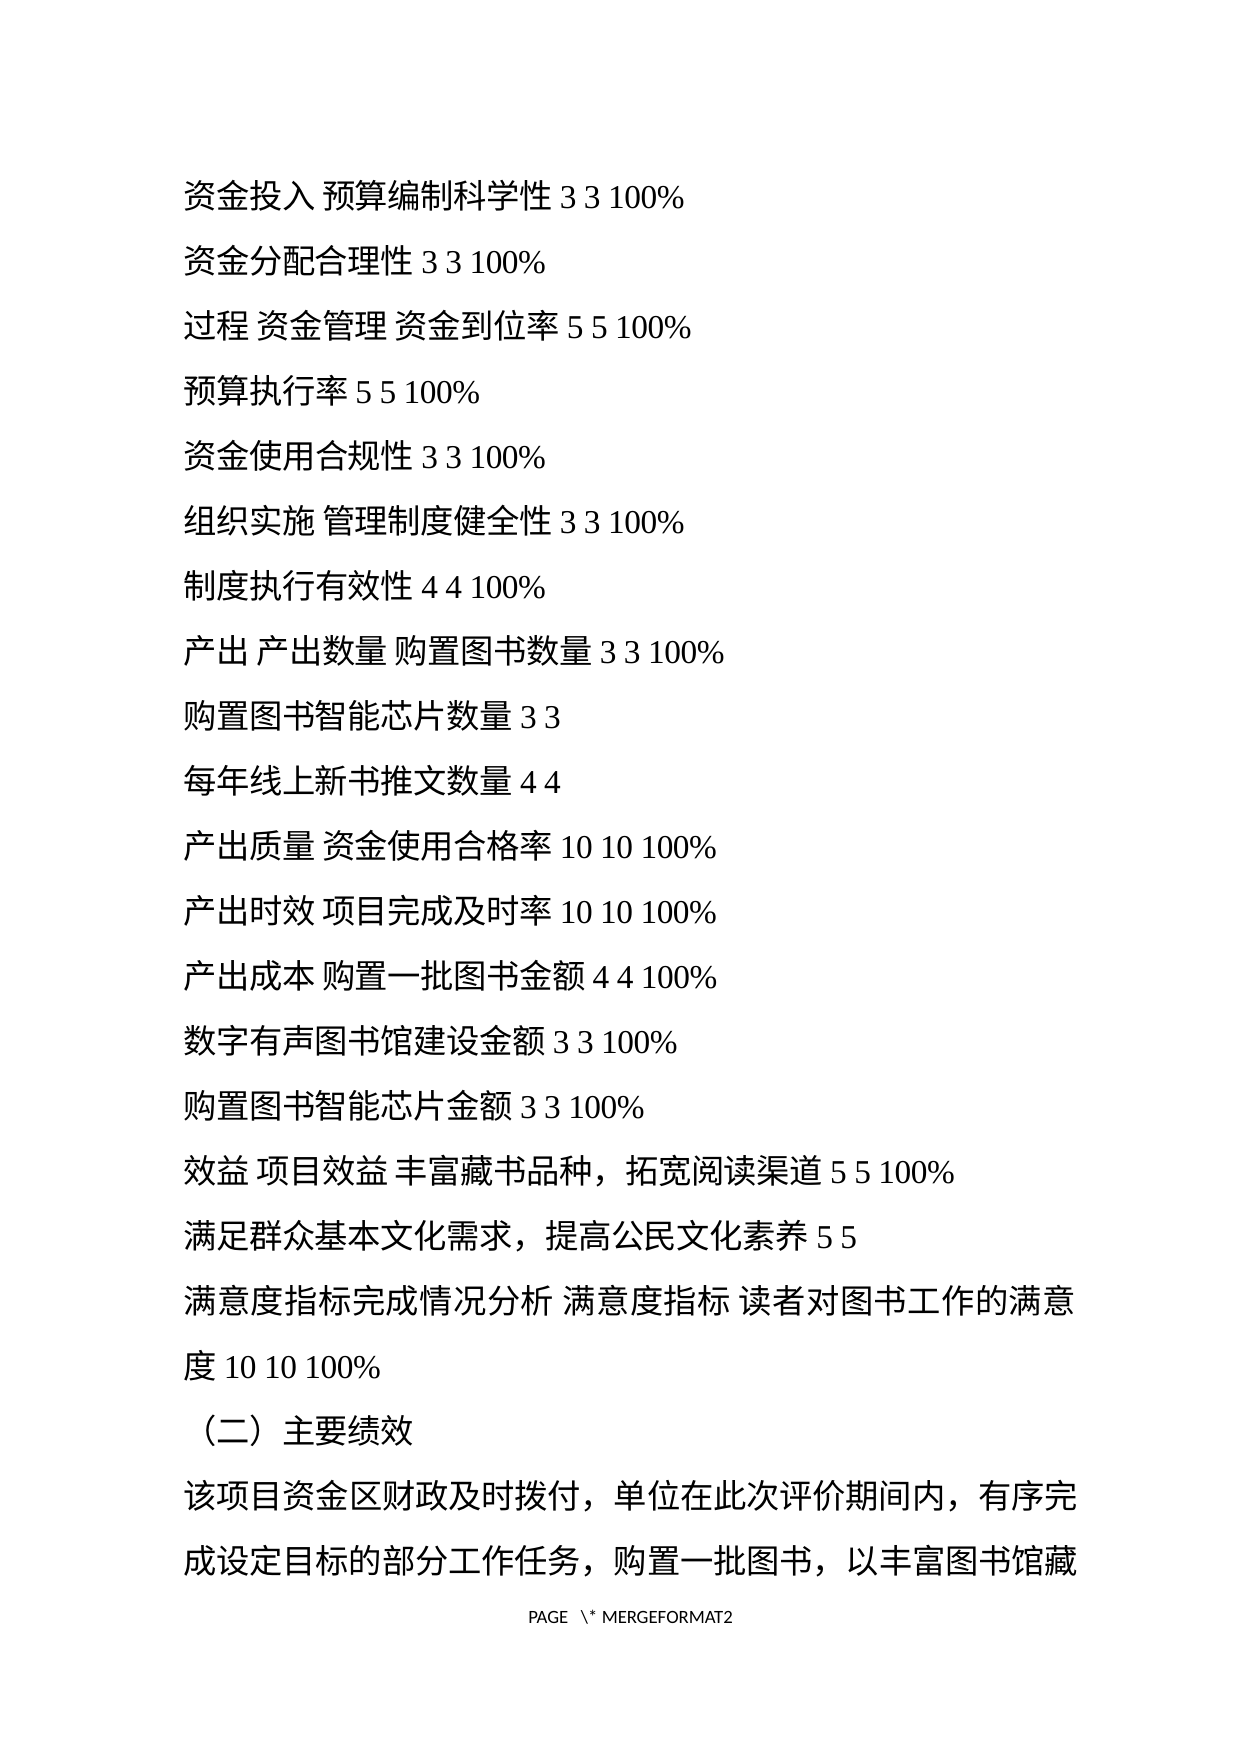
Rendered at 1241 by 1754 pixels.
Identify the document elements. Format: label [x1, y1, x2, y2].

text [183, 162, 1078, 1592]
